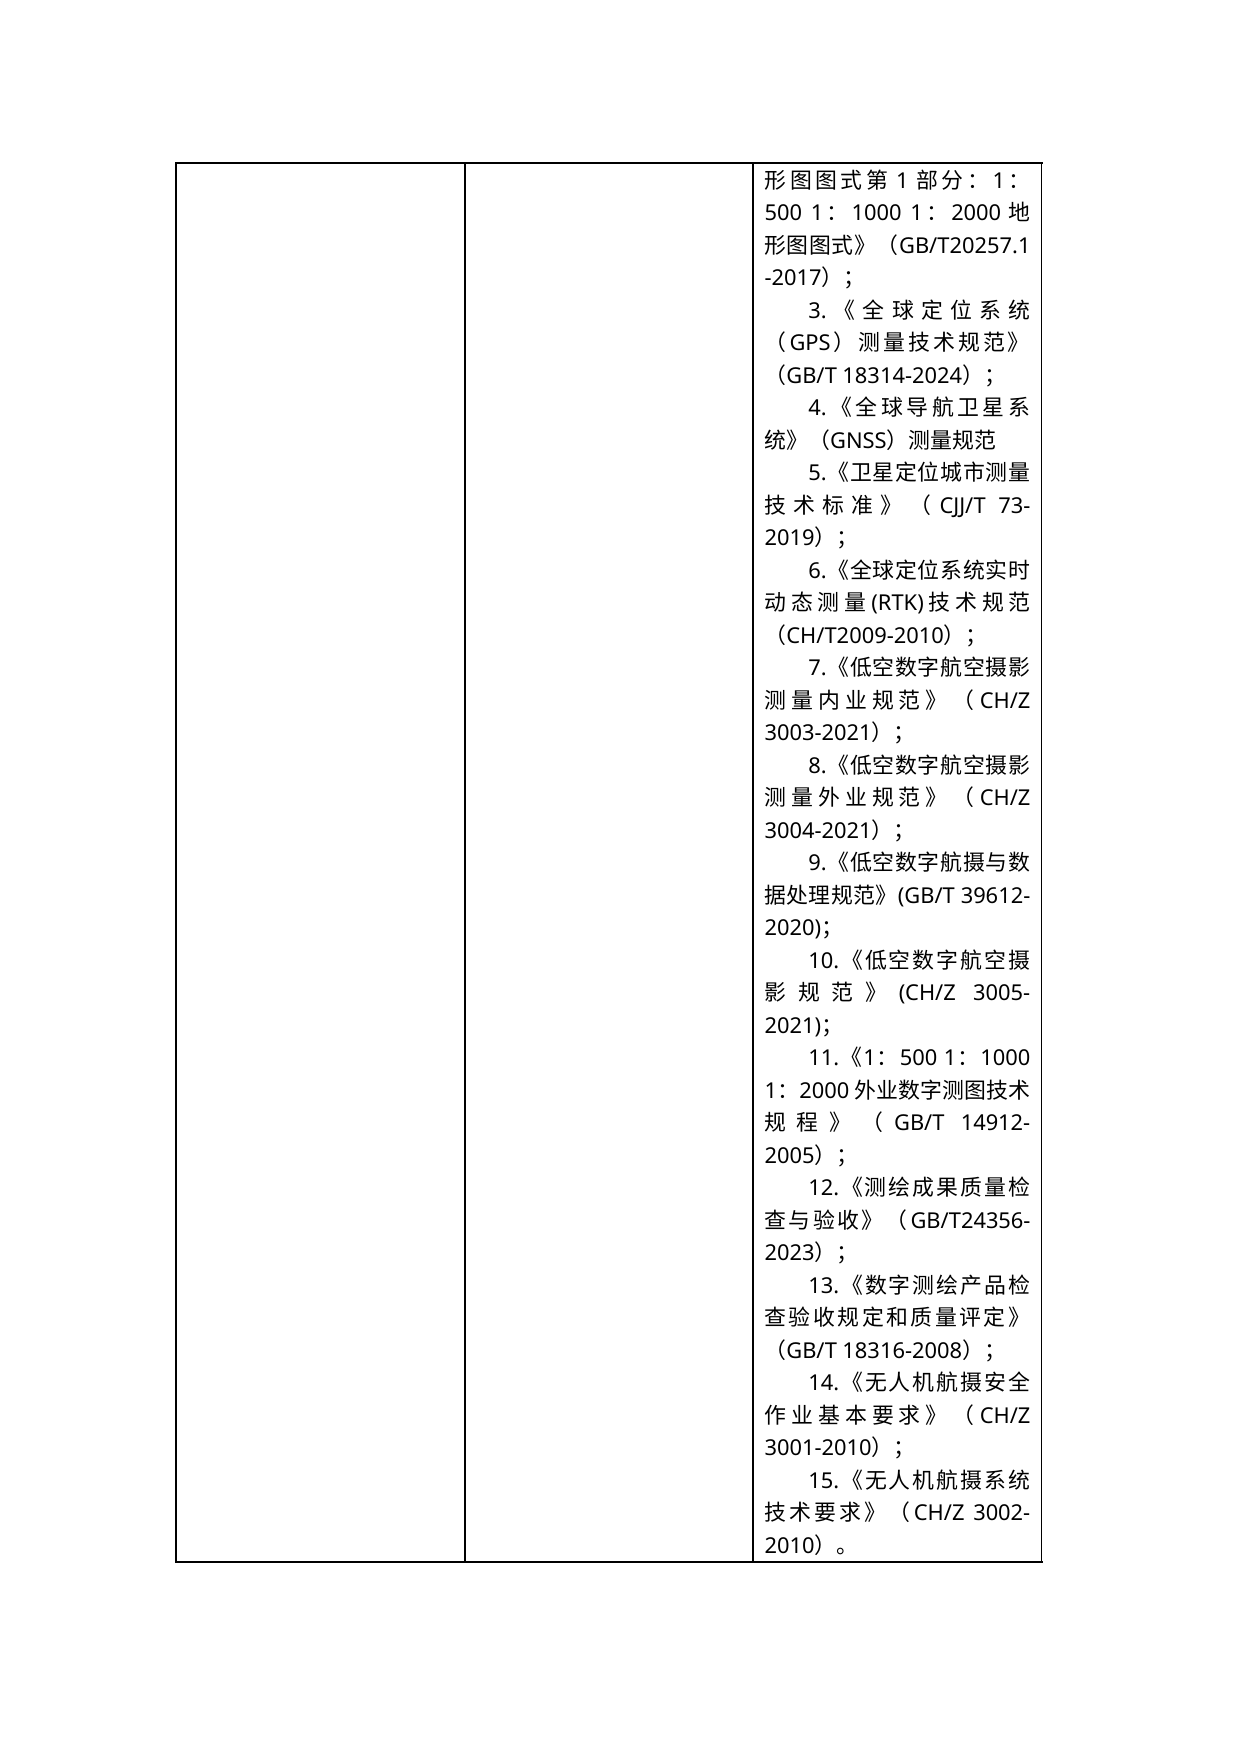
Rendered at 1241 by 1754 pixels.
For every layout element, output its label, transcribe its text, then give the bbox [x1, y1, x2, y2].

table_cell 1 [177, 164, 464, 1561]
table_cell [754, 164, 1041, 1561]
table_cell [466, 164, 752, 1561]
